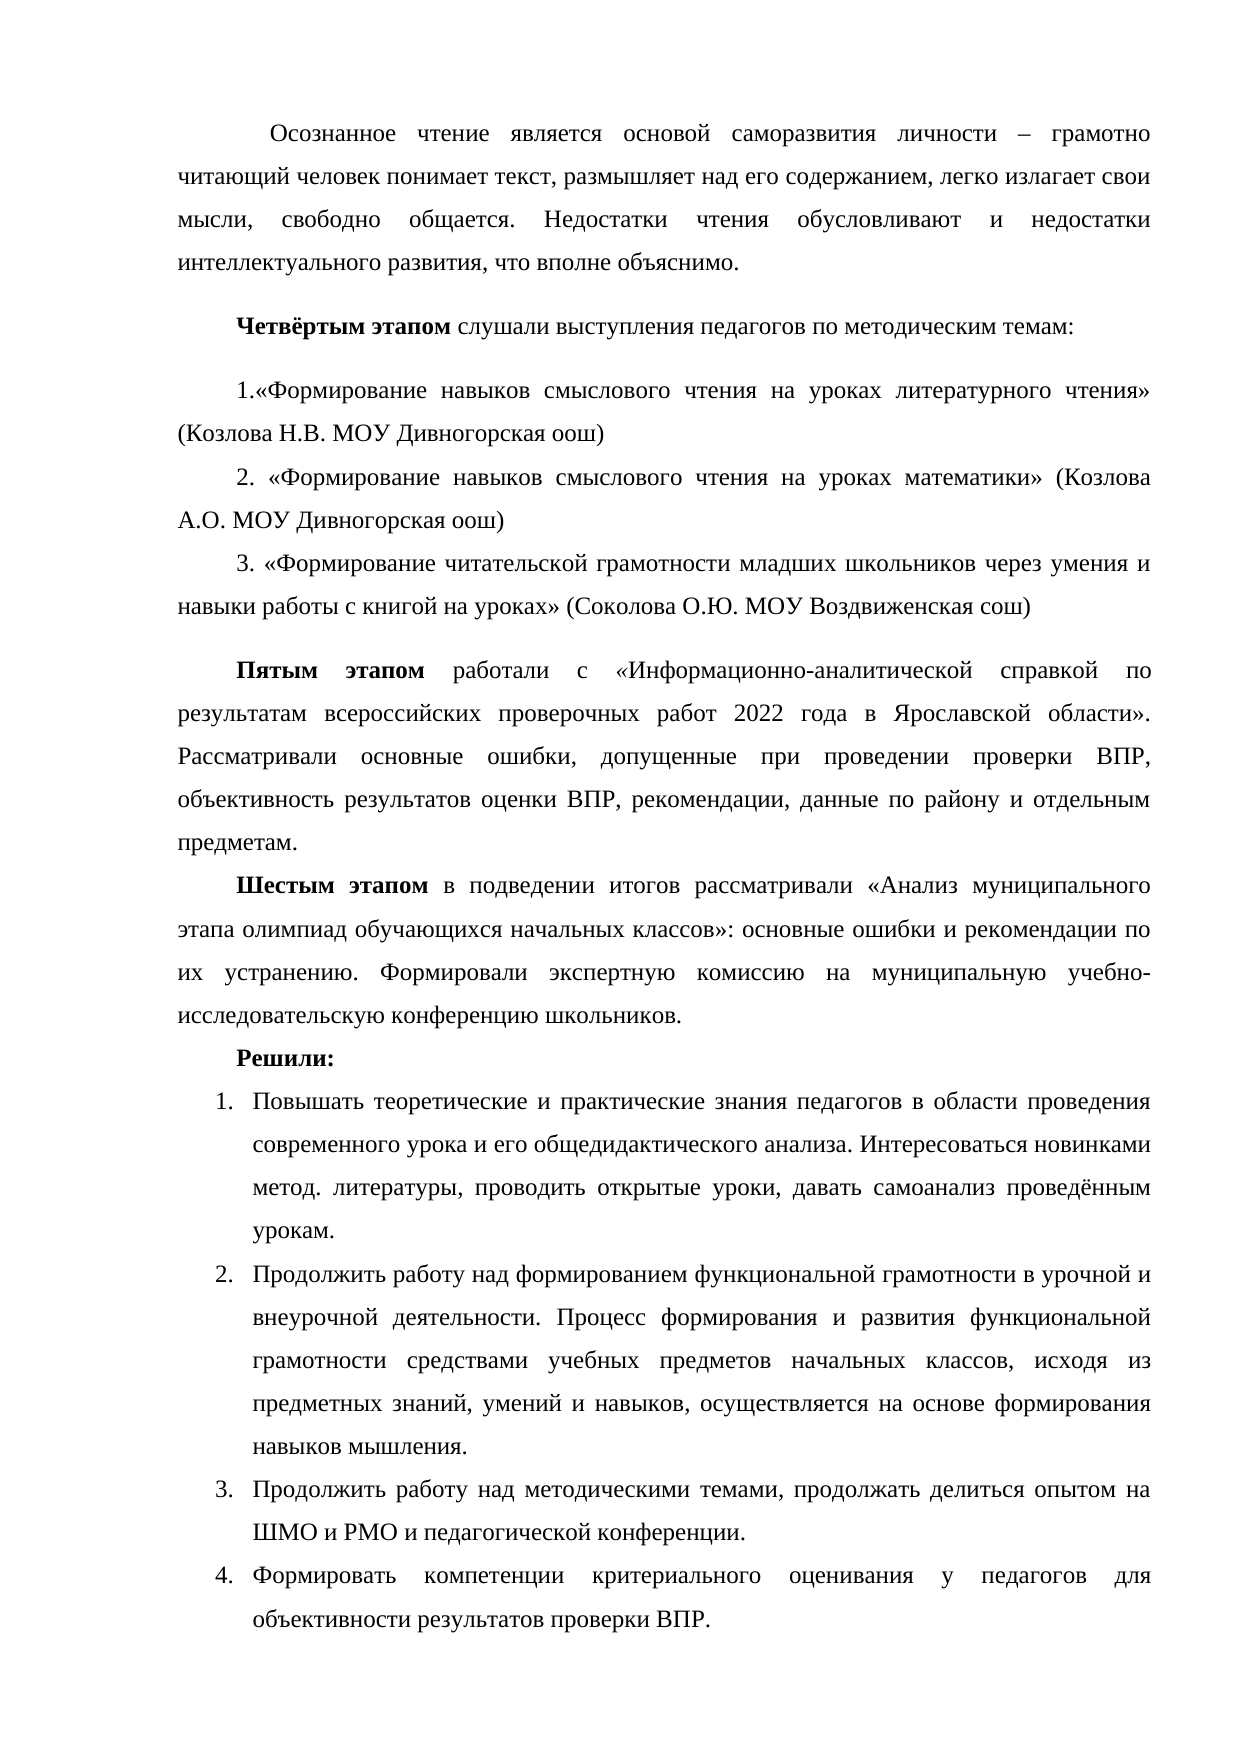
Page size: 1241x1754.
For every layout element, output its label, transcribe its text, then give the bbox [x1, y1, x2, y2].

list Формировать компетенции критериального оценивания у педагогов для объективности результатов проверки ВПР. [215, 1561, 1152, 1632]
text Шестым этапом в подведении итогов рассматривали «Анализ муниципального этапа олимпиад обучающихся начальных классов»: основные ошибки и рекомендации по их устранению. Формировали экспертную комиссию на муниципальную учебно-исследовательскую конференцию школьников. [177, 871, 1152, 1029]
list Продолжить работу над формированием функциональной грамотности в урочной и внеурочной деятельности. Процесс формирования и развития функциональной грамотности средствами учебных предметов начальных классов, исходя из предметных знаний, умений и навыков, осуществляется на основе формирования навыков мышления. [215, 1259, 1152, 1460]
text Решили: [177, 1043, 1152, 1072]
text 1.«Формирование навыков смыслового чтения на уроках литературного чтения» (Козлова Н.В. МОУ Дивногорская оош) [177, 375, 1152, 447]
list Повышать теоретические и практические знания педагогов в области проведения современного урока и его общедидактического анализа. Интересоваться новинками метод. литературы, проводить открытые уроки, давать самоанализ проведённым урокам. [215, 1086, 1152, 1244]
text Пятым этапом работали с «Информационно-аналитической справкой по результатам всероссийских проверочных работ 2022 года в Ярославской области». Рассматривали основные ошибки, допущенные при проведении проверки ВПР, объективность результатов оценки ВПР, рекомендации, данные по району и отдельным предметам. [177, 655, 1152, 856]
list Продолжить работу над методическими темами, продолжать делиться опытом на ШМО и РМО и педагогической конференции. [215, 1474, 1152, 1546]
text Осознанное чтение является основой саморазвития личности – грамотно читающий человек понимает текст, размышляет над его содержанием, легко излагает свои мысли, свободно общается. Недостатки чтения обусловливают и недостатки интеллектуального развития, что вполне объяснимо. [177, 118, 1152, 276]
text Четвёртым этапом слушали выступления педагогов по методическим темам: [177, 311, 1152, 340]
text 3. «Формирование читательской грамотности младших школьников через умения и навыки работы с книгой на уроках» (Соколова О.Ю. МОУ Воздвиженская сош) [177, 548, 1152, 620]
text 2. «Формирование навыков смыслового чтения на уроках математики» (Козлова А.О. МОУ Дивногорская оош) [177, 462, 1152, 533]
